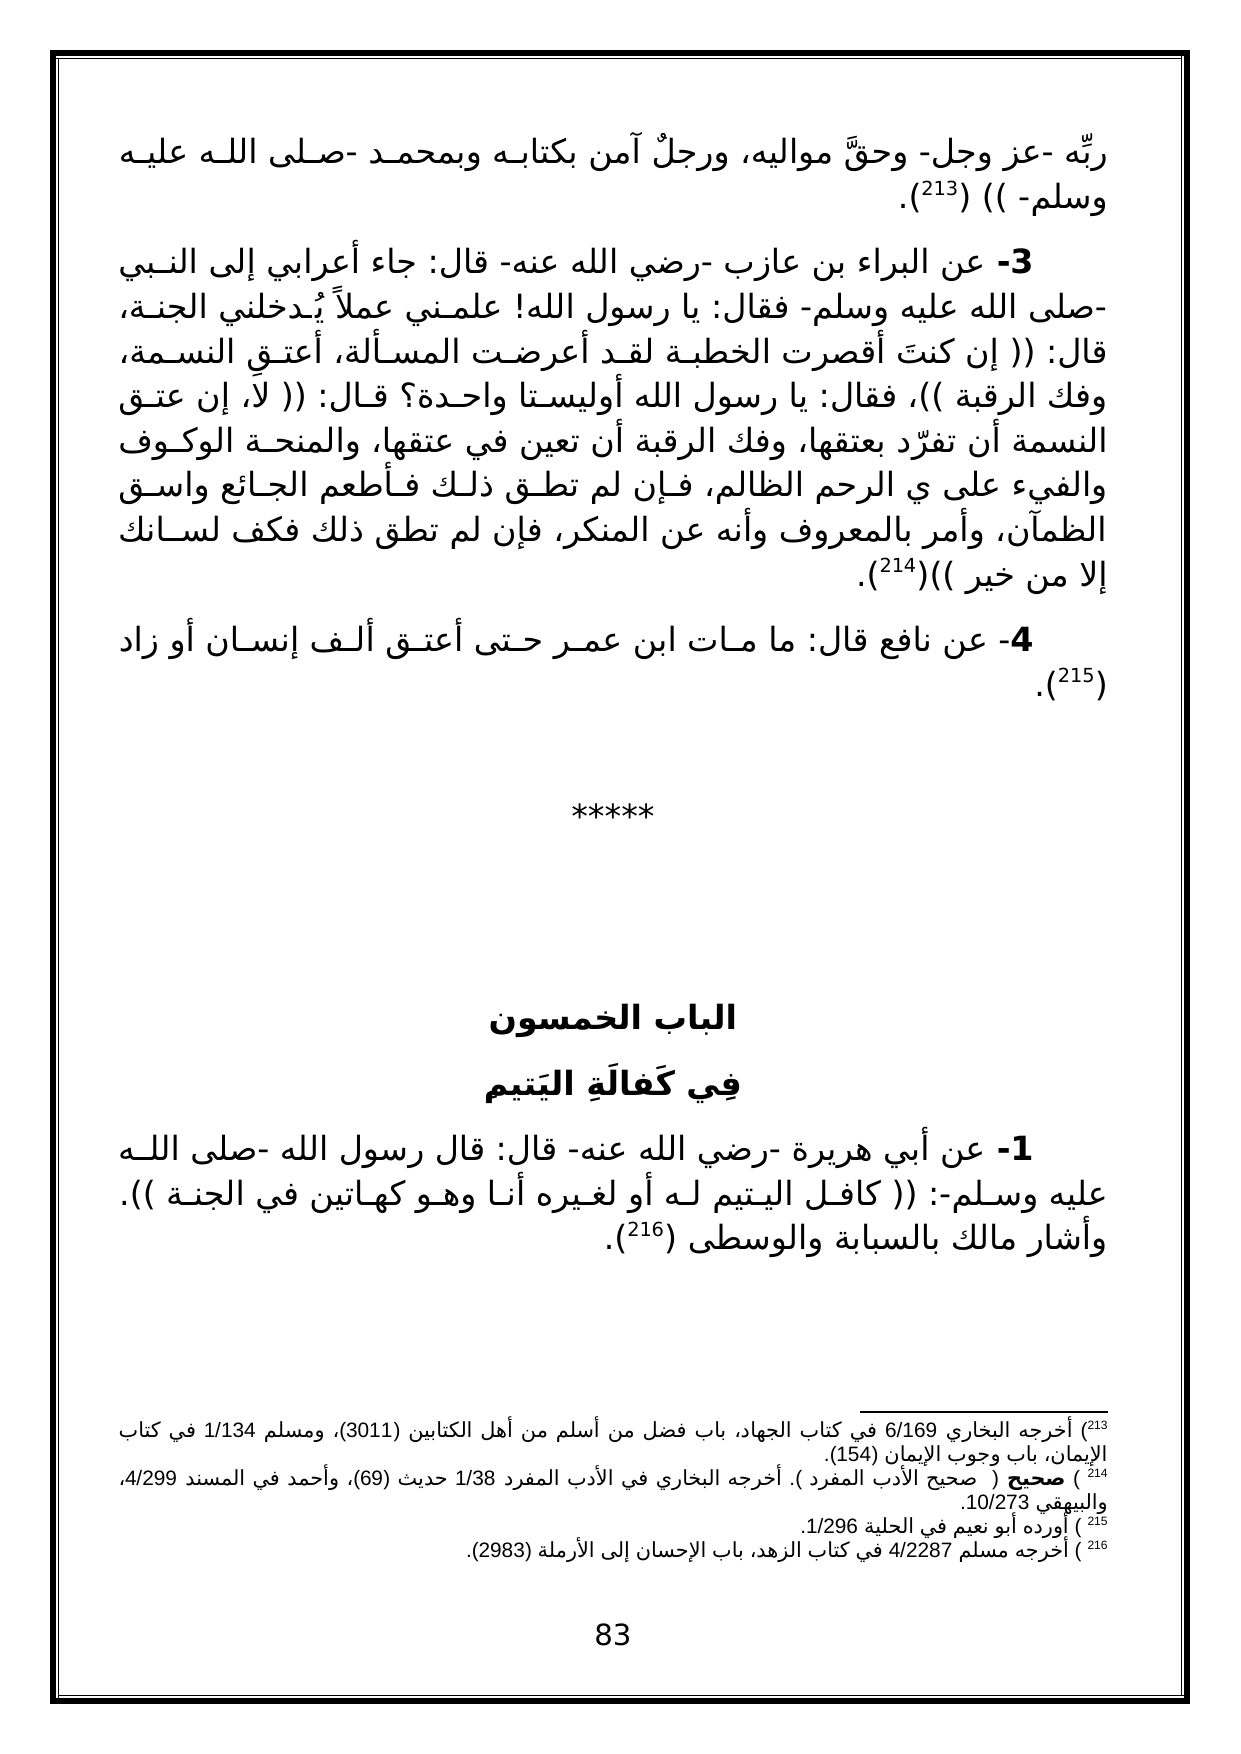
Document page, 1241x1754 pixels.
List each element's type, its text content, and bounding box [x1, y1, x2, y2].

text فِي كَفالَةِ اليَتيمِ [118, 1064, 1107, 1103]
text 1- عن أبي هريرة -رضي الله عنه- قال: قال رسول الله -صلى الله عليه وسلم-: (( كافل اليتيم له أو لغيره أنا وهو كهاتين في الجنة )). وأشار مالك بالسبابة والوسطى (). [118, 1129, 1107, 1257]
text ***** [118, 798, 1107, 837]
text الباب الخمسون [118, 999, 1107, 1037]
text 4- عن نافع قال: ما مات ابن عمر حتى أعتق ألف إنسان أو زاد (). [118, 620, 1107, 704]
text 3- عن البراء بن عازب -رضي الله عنه- قال: جاء أعرابي إلى النبي -صلى الله عليه وسلم- فقال: يا رسول الله! علمني عملاً يُدخلني الجنة، قال: (( إن كنتَ أقصرت الخطبة لقد أعرضت المسألة، أعتقِ النسمة، وفك الرقبة ))، فقال: يا رسول الله أوليستا واحدة؟ قال: (( لا، إن عتق النسمة أن تفرّد بعتقها، وفك الرقبة أن تعين في عتقها، والمنحة الوكوف والفيء على ي الرحم الظالم، فإن لم تطق ذلك فأطعم الجائع واسق الظمآن، وأمر بالمعروف وأنه عن المنكر، فإن لم تطق ذلك فكف لسانك إلا من خير ))(). [118, 243, 1107, 594]
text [118, 133, 1107, 216]
